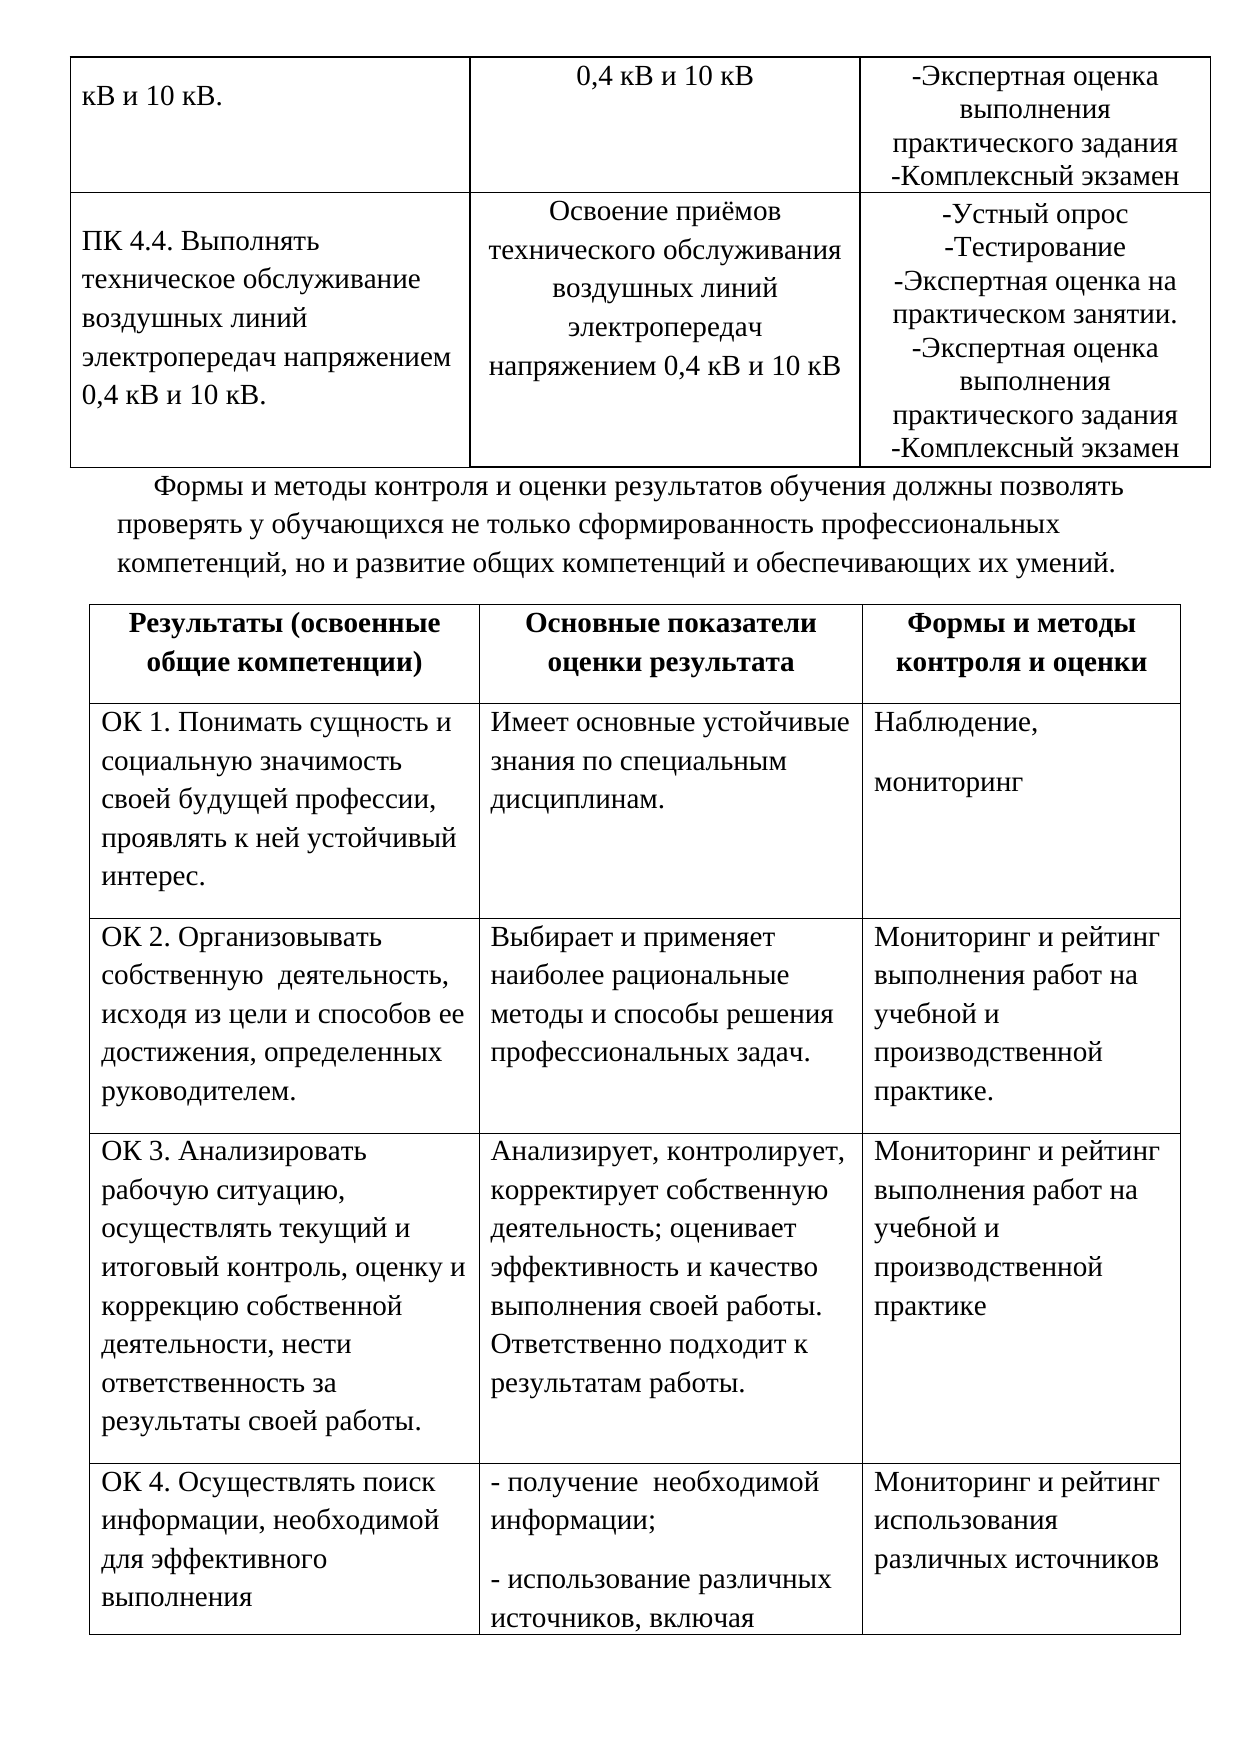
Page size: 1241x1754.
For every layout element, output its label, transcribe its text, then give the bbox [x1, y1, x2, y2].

table_cell Мониторинг и рейтинг выполнения работ на учебной и производственной практике [863, 1134, 1180, 1463]
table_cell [71, 58, 469, 192]
table_cell ПК 4.4. Выполнять техническое обслуживание воздушных линий электропередач напряжением 0,4 кВ и 10 кВ. [71, 193, 469, 466]
table_cell Анализирует, контролирует, корректирует собственную деятельность; оценивает эффективность и качество выполнения своей работы. Ответственно подходит к результатам работы. [480, 1134, 862, 1463]
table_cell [90, 1464, 479, 1634]
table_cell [861, 58, 1210, 192]
table_cell Мониторинг и рейтинг выполнения работ на учебной и производственной практике. [863, 919, 1180, 1132]
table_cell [471, 58, 859, 192]
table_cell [863, 1464, 1180, 1634]
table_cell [480, 1464, 862, 1634]
text Формы и методы контроля и оценки результатов обучения должны позволять проверять у обучающихся не только сформированность профессиональных компетенций, но и развитие общих компетенций и обеспечивающих их умений. [117, 468, 1152, 578]
table_header Результаты (освоенные общие компетенции) [90, 605, 479, 703]
table_cell -Устный опрос -Тестирование -Экспертная оценка на практическом занятии. -Экспертная оценка выполнения практического задания -Комплексный экзамен [861, 193, 1210, 466]
table_header Формы и методы контроля и оценки [863, 605, 1180, 703]
table_cell ОК 2. Организовывать собственную деятельность, исходя из цели и способов ее достижения, определенных руководителем. [90, 919, 479, 1132]
table_cell Наблюдение, мониторинг [863, 704, 1180, 918]
table_cell ОК 1. Понимать сущность и социальную значимость своей будущей профессии, проявлять к ней устойчивый интерес. [90, 704, 479, 918]
table_header Основные показатели оценки результата [480, 605, 862, 703]
table_cell ОК 3. Анализировать рабочую ситуацию, осуществлять текущий и итоговый контроль, оценку и коррекцию собственной деятельности, нести ответственность за результаты своей работы. [90, 1134, 479, 1463]
table_cell Освоение приёмов технического обслуживания воздушных линий электропередач напряжением 0,4 кВ и 10 кВ [471, 193, 859, 466]
table_cell Выбирает и применяет наиболее рациональные методы и способы решения профессиональных задач. [480, 919, 862, 1132]
table_cell Имеет основные устойчивые знания по специальным дисциплинам. [480, 704, 862, 918]
